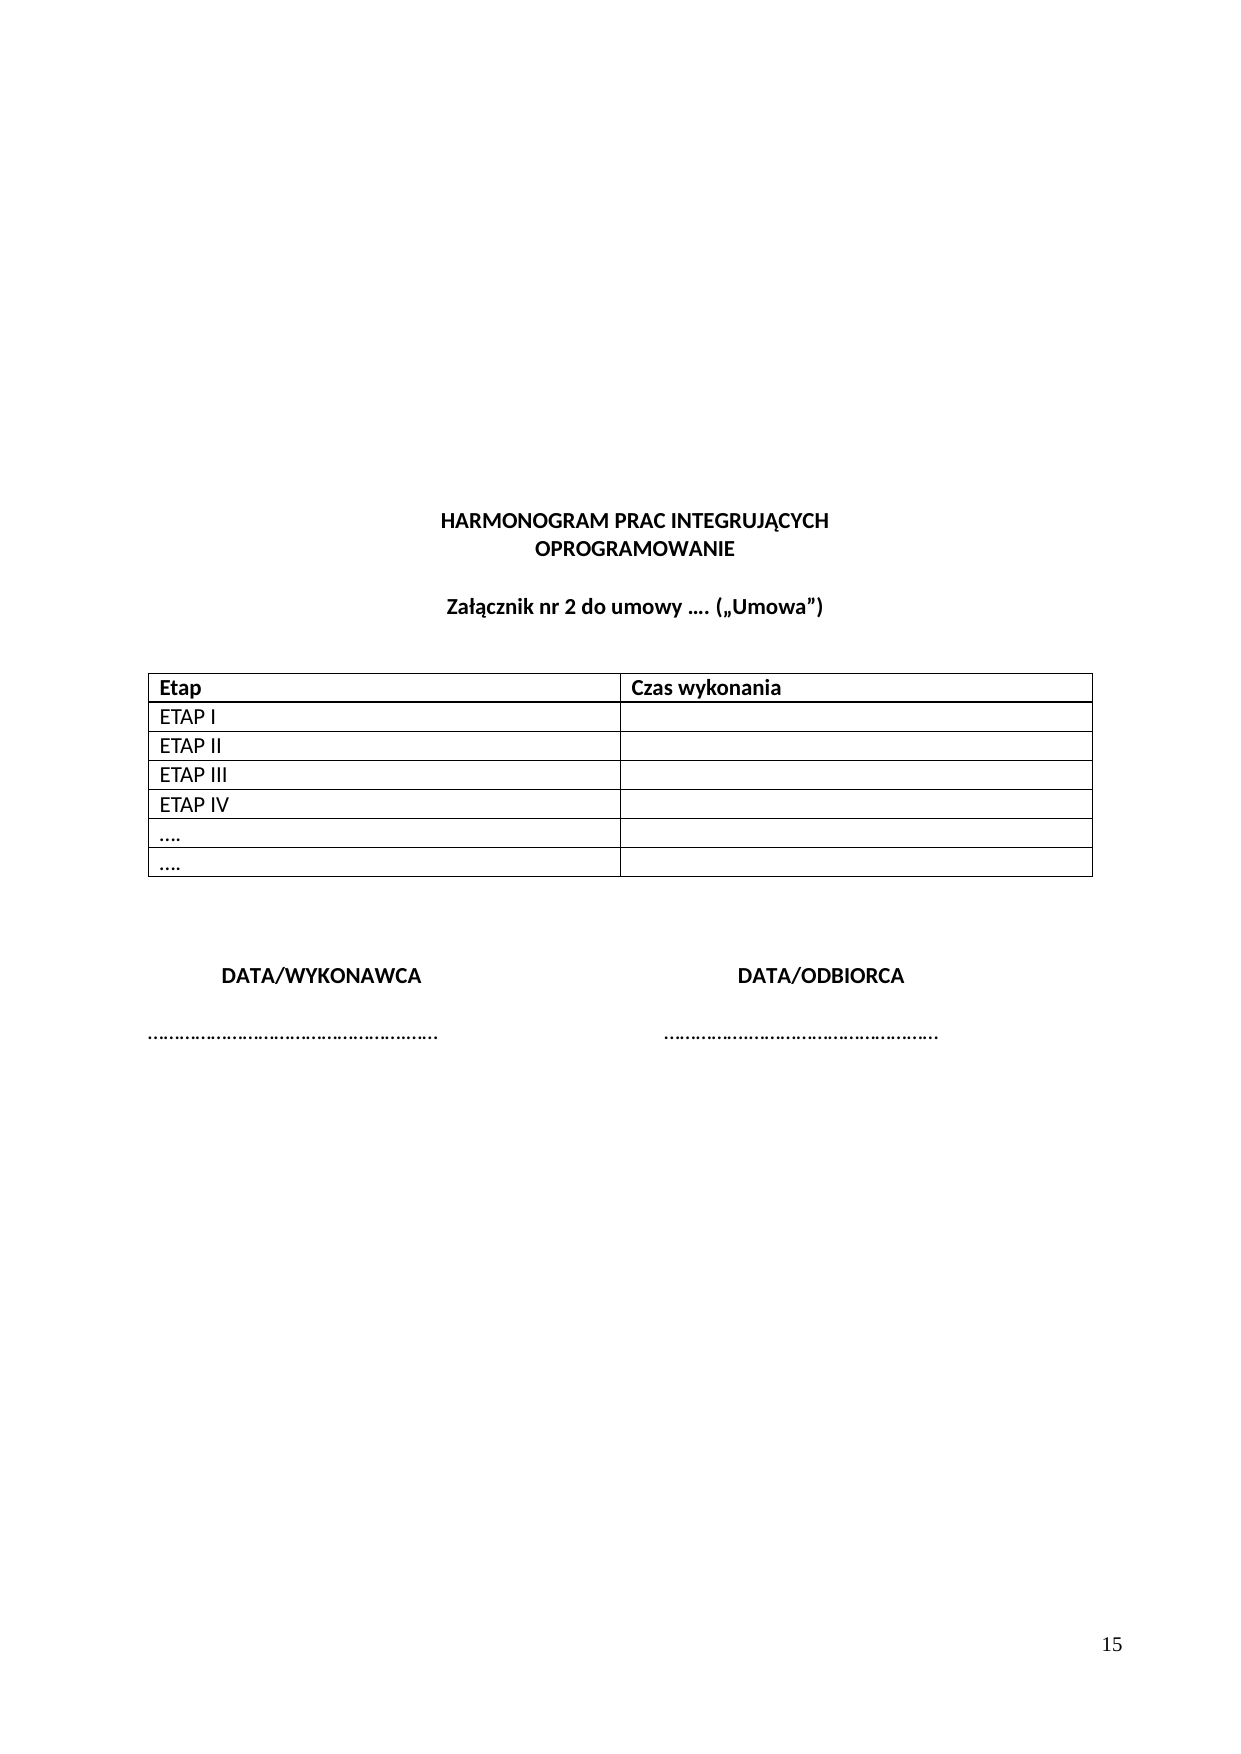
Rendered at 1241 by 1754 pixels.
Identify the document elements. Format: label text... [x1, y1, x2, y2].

table_cell [621, 761, 1092, 789]
table_cell ETAP I [149, 703, 620, 731]
table_cell ETAP IV [149, 790, 620, 818]
table_cell [621, 703, 1092, 731]
table_cell …. [149, 848, 620, 876]
table_cell [621, 790, 1092, 818]
text DATA/WYKONAWCA DATA/ODBIORCA [148, 961, 1122, 989]
table_cell [621, 732, 1092, 759]
table_cell [621, 848, 1092, 876]
table_header Etap [149, 674, 620, 701]
subtitle HARMONOGRAM PRAC INTEGRUJĄCYCH [148, 506, 1122, 534]
table_cell [621, 819, 1092, 847]
table_cell ETAP III [149, 761, 620, 789]
table_cell …. [149, 819, 620, 847]
text Załącznik nr 2 do umowy …. („Umowa”) [148, 592, 1122, 620]
subtitle OPROGRAMOWANIE [148, 534, 1122, 562]
table_header Czas wykonania [621, 674, 1092, 701]
table_cell ETAP II [149, 732, 620, 759]
text ………………………………………….…… …………….……………………………… [148, 1017, 1122, 1045]
